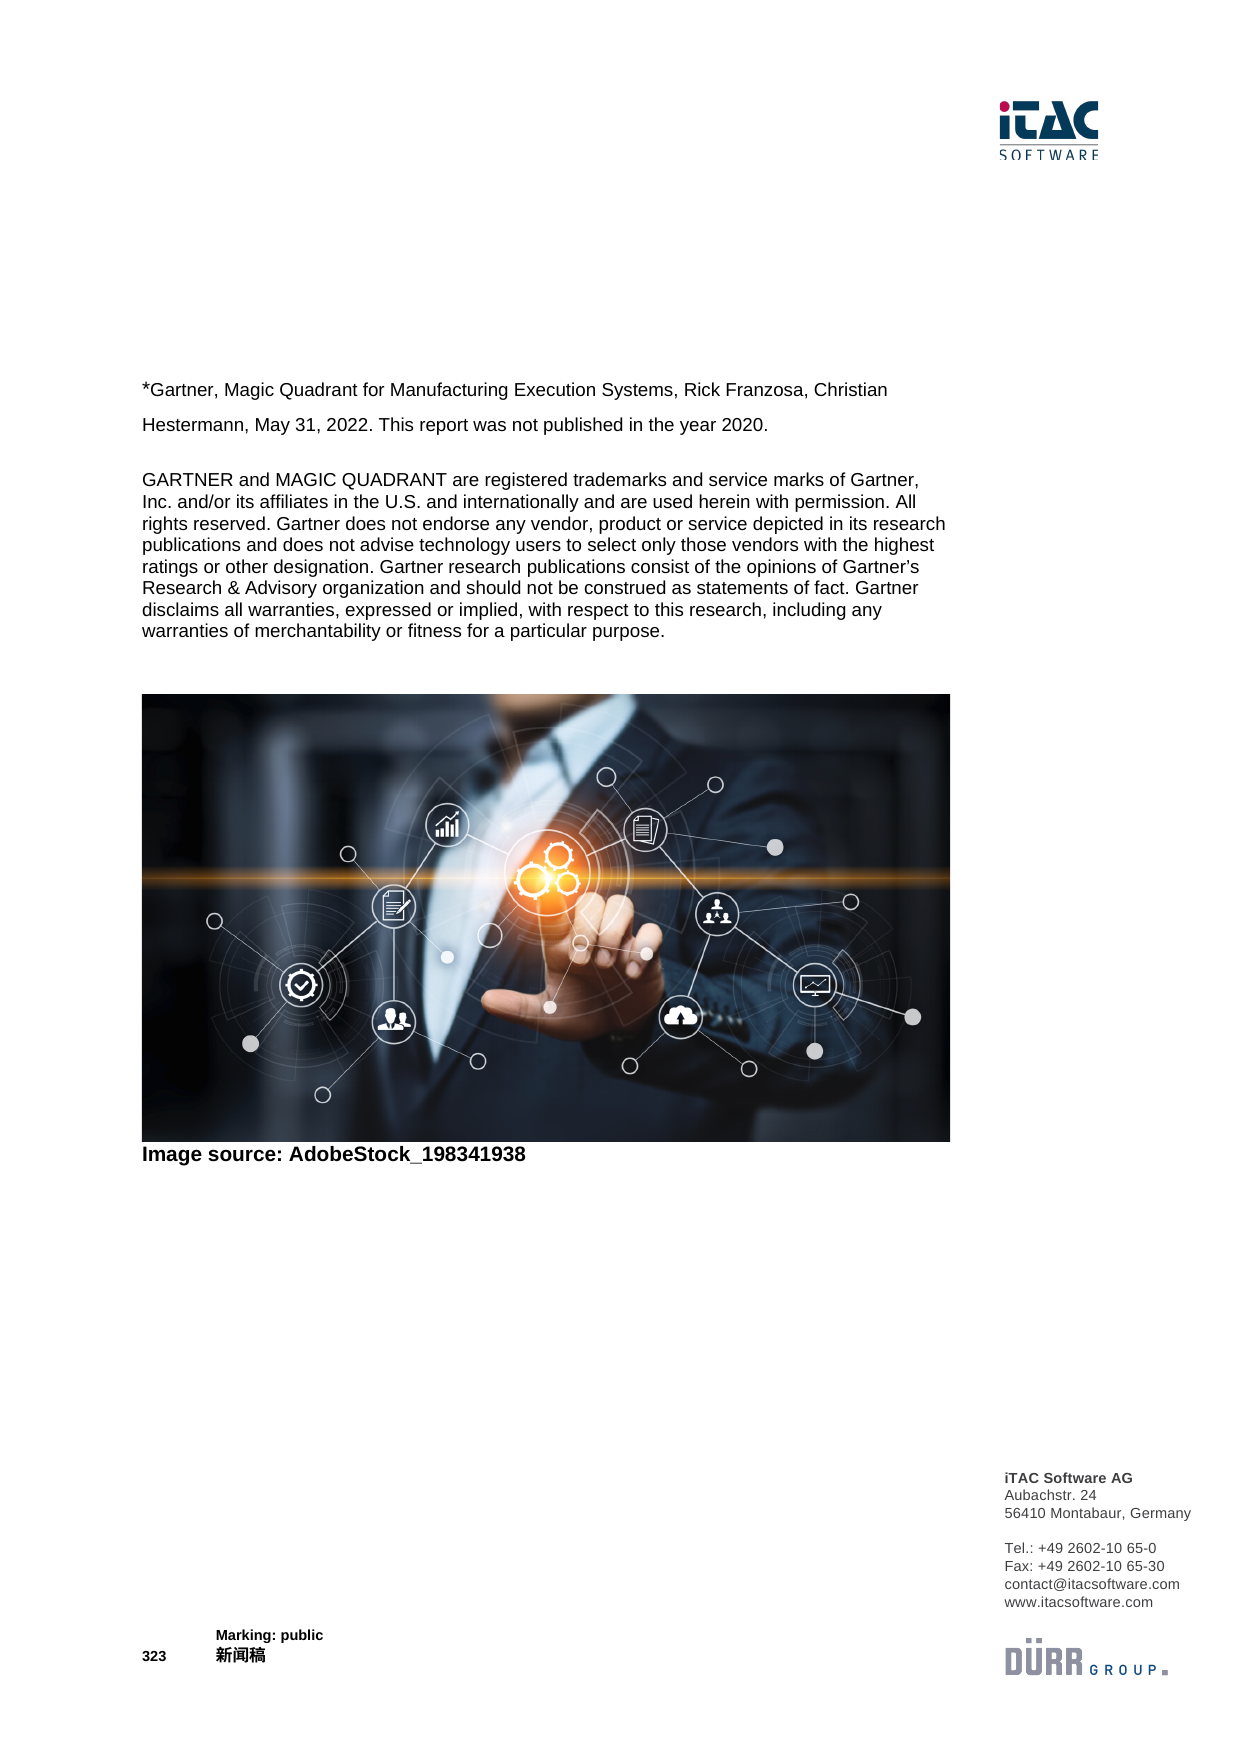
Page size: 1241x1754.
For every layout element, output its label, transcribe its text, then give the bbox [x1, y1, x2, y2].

text *Gartner, Magic Quadrant for Manufacturing Execution Systems, Rick Franzosa, Christian Hestermann, May 31, 2022. This report was not published in the year 2020. [142, 366, 951, 435]
picture [141, 694, 951, 1142]
text Image source: AdobeStock_198341938 [142, 1142, 951, 1192]
text GARTNER and MAGIC QUADRANT are registered trademarks and service marks of Gartner, Inc. and/or its affiliates in the U.S. and internationally and are used herein with permission. All rights reserved. Gartner does not endorse any vendor, product or service depicted in its research publications and does not advise technology users to select only those vendors with the highest ratings or other designation. Gartner research publications consist of the opinions of Gartner’s Research & Advisory organization and should not be construed as statements of fact. Gartner disclaims all warranties, expressed or implied, with respect to this research, including any warranties of merchantability or fitness for a particular purpose. [142, 469, 951, 642]
